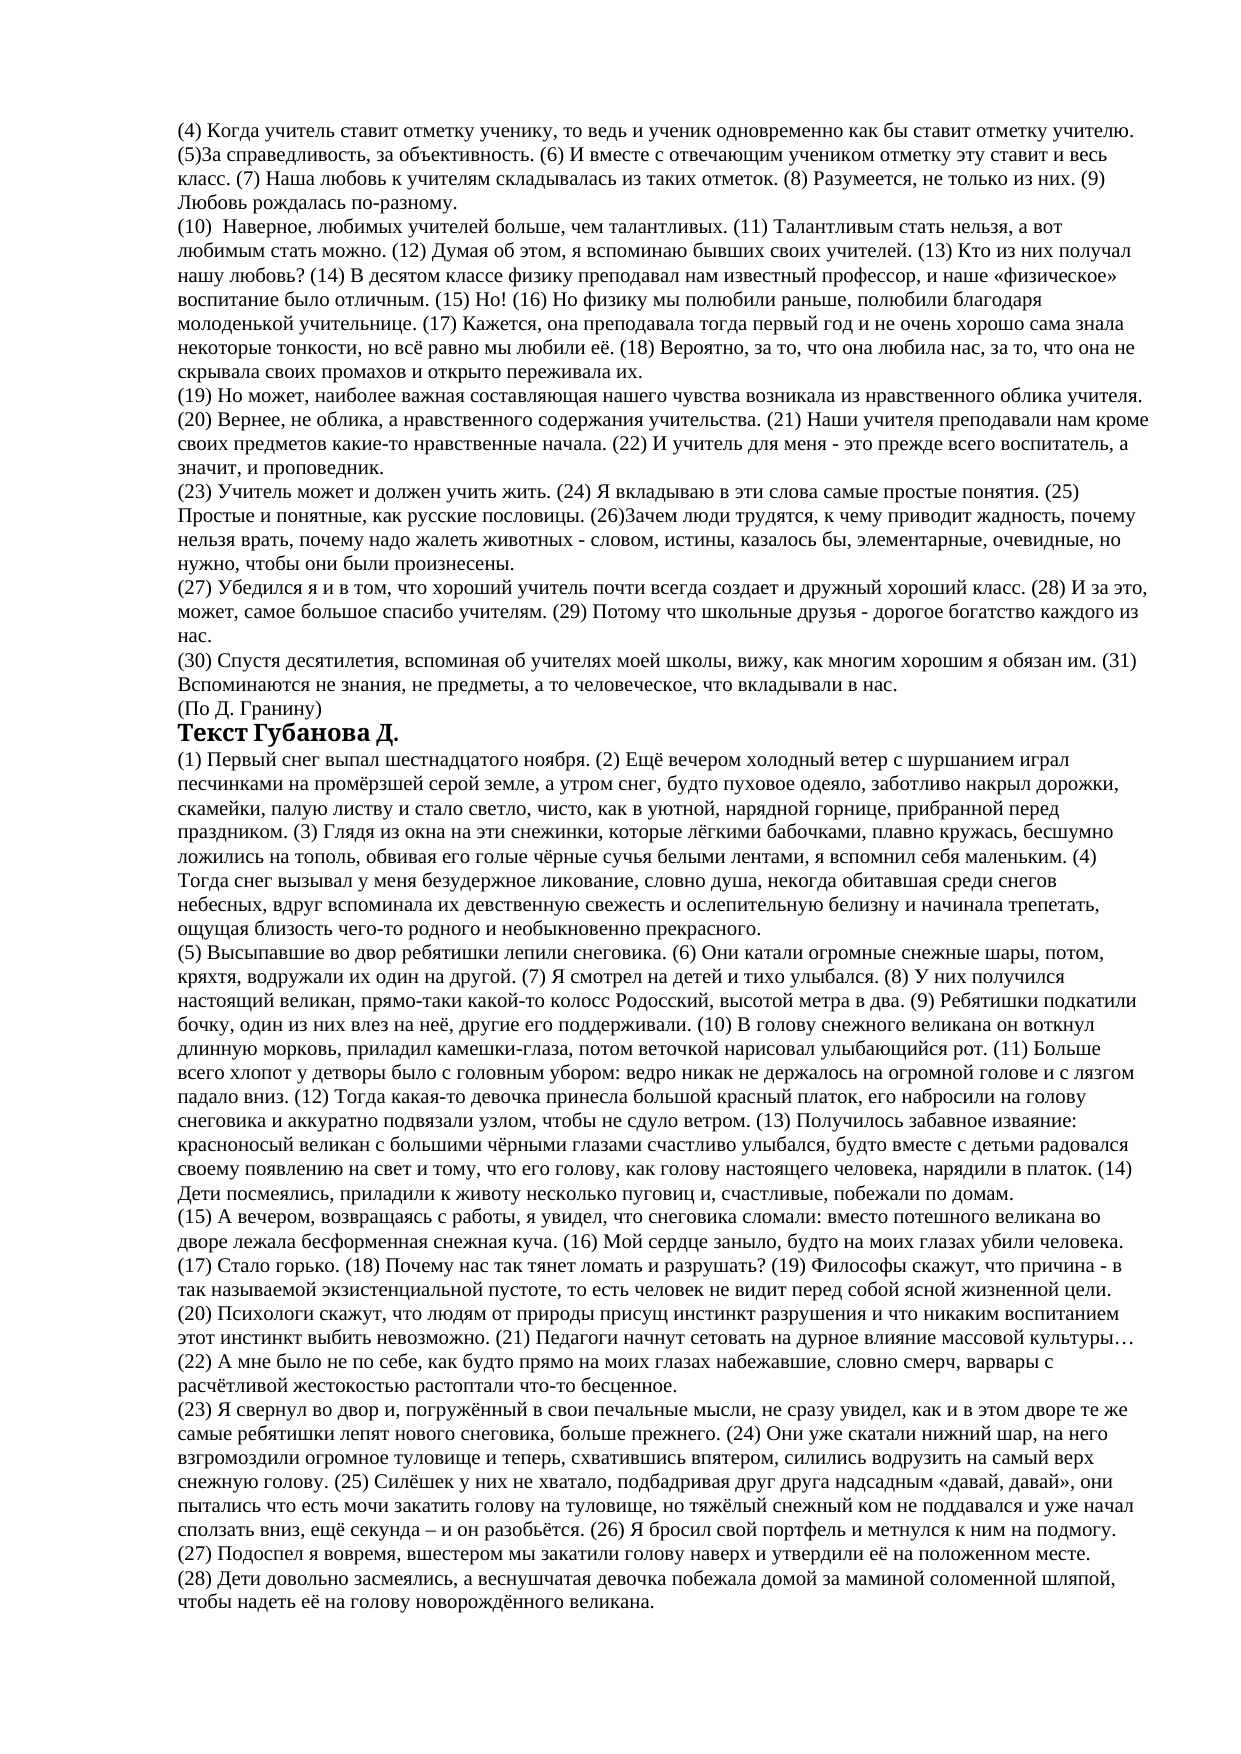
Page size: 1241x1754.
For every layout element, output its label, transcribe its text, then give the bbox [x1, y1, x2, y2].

text (По Д. Гранину) [177, 696, 1152, 720]
text (28) Дети довольно засмеялись, а веснушчатая девочка побежала домой за маминой соломенной шляпой, чтобы надеть её на голову новорождённого великана. [177, 1565, 1152, 1613]
text (15) А вечером, возвращаясь с работы, я увидел, что снеговика сломали: вместо потешного великана во дворе лежала бесформенная снежная куча. (16) Мой сердце заныло, будто на моих глазах убили человека. (17) Стало горько. (18) Почему нас так тянет ломать и разрушать? (19) Философы скажут, что причина - в так называемой экзистенциальной пустоте, то есть человек не видит перед собой ясной жизненной цели. (20) Психологи скажут, что людям от природы присущ инстинкт разрушения и что никаким воспитанием этот инстинкт выбить невозможно. (21) Педагоги начнут сетовать на дурное влияние массовой культуры… (22) А мне было не по себе, как будто прямо на моих глазах набежавшие, словно смерч, варвары с расчётливой жестокостью растоптали что-то бесценное. [177, 1204, 1152, 1397]
text (23) Я свернул во двор и, погружённый в свои печальные мысли, не сразу увидел, как и в этом дворе те же самые ребятишки лепят нового снеговика, больше прежнего. (24) Они уже скатали нижний шар, на него взгромоздили огромное туловище и теперь, схватившись впятером, силились водрузить на самый верх снежную голову. (25) Силёшек у них не хватало, подбадривая друг друга надсадным «давай, давай», они пытались что есть мочи закатить голову на туловище, но тяжёлый снежный ком не поддавался и уже начал сползать вниз, ещё секунда – и он разобьётся. (26) Я бросил свой портфель и метнулся к ним на подмогу. (27) Подоспел я вовремя, вшестером мы закатили голову наверх и утвердили её на положенном месте. [177, 1397, 1152, 1565]
text (23) Учитель может и должен учить жить. (24) Я вкладываю в эти слова самые простые понятия. (25) Простые и понятные, как русские пословицы. (26)3ачем люди трудятся, к чему приводит жадность, почему нельзя врать, почему надо жалеть животных - словом, истины, казалось бы, элементарные, очевидные, но нужно, чтобы они были произнесены. [177, 479, 1152, 575]
text (5) Высыпавшие во двор ребятишки лепили снеговика. (6) Они катали огромные снежные шары, потом, кряхтя, водружали их один на другой. (7) Я смотрел на детей и тихо улыбался. (8) У них получился настоящий великан, прямо-таки какой-то колосс Родосский, высотой метра в два. (9) Ребятишки подкатили бочку, один из них влез на неё, другие его поддерживали. (10) В голову снежного великана он воткнул длинную морковь, приладил камешки-глаза, потом веточкой нарисовал улыбающийся рот. (11) Больше всего хлопот у детворы было с головным убором: ведро никак не держалось на огромной голове и с лязгом падало вниз. (12) Тогда какая-то девочка принесла большой красный платок, его набросили на голову снеговика и аккуратно подвязали узлом, чтобы не сдуло ветром. (13) Получилось забавное изваяние: красноносый великан с большими чёрными глазами счастливо улыбался, будто вместе с детьми радовался своему появлению на свет и тому, что его голову, как голову настоящего человека, нарядили в платок. (14) Дети посмеялись, приладили к животу несколько пуговиц и, счастливые, побежали по домам. [177, 940, 1152, 1204]
text (19) Но может, наиболее важная составляющая нашего чувства возникала из нравственного облика учителя. (20) Вернее, не облика, а нравственного содержания учительства. (21) Наши учителя преподавали нам кроме своих предметов какие-то нравственные начала. (22) И учитель для меня - это прежде всего воспитатель, а значит, и проповедник. [177, 383, 1152, 479]
text (10) Наверное, любимых учителей больше, чем талантливых. (11) Талантливым стать нельзя, а вот любимым стать можно. (12) Думая об этом, я вспоминаю бывших своих учителей. (13) Кто из них получал нашу любовь? (14) В десятом классе физику преподавал нам известный профессор, и наше «физическое» воспитание было отличным. (15) Но! (16) Но физику мы полюбили раньше, полюбили благодаря молоденькой учительнице. (17) Кажется, она преподавала тогда первый год и не очень хорошо сама знала некоторые тонкости, но всё равно мы любили её. (18) Вероятно, за то, что она любила нас, за то, что она не скрывала своих промахов и открыто переживала их. [177, 214, 1152, 383]
text (4) Когда учитель ставит отметку ученику, то ведь и ученик одновременно как бы ставит отметку учителю. (5)3а справедливость, за объективность. (6) И вместе с отвечающим учеником отметку эту ставит и весь класс. (7) Наша любовь к учителям складывалась из таких отметок. (8) Разумеется, не только из них. (9) Любовь рождалась по-разному. [177, 118, 1152, 214]
text (1) Первый снег выпал шестнадцатого ноября. (2) Ещё вечером холодный ветер с шуршанием играл песчинками на промёрзшей серой земле, а утром снег, будто пуховое одеяло, заботливо накрыл дорожки, скамейки, палую листву и стало светло, чисто, как в уютной, нарядной горнице, прибранной перед праздником. (3) Глядя из окна на эти снежинки, которые лёгкими бабочками, плавно кружась, бесшумно ложились на тополь, обвивая его голые чёрные сучья белыми лентами, я вспомнил себя маленьким. (4) Тогда снег вызывал у меня безудержное ликование, словно душа, некогда обитавшая среди снегов небесных, вдруг вспоминала их девственную свежесть и ослепительную белизну и начинала трепетать, ощущая близость чего-то родного и необыкновенно прекрасного. [177, 747, 1152, 940]
text (30) Спустя десятилетия, вспоминая об учителях моей школы, вижу, как многим хорошим я обязан им. (31) Вспоминаются не знания, не предметы, а то человеческое, что вкладывали в нас. [177, 647, 1152, 696]
text (27) Убедился я и в том, что хороший учитель почти всегда создает и дружный хороший класс. (28) И за это, может, самое большое спасибо учителям. (29) Потому что школьные друзья - дорогое богатство каждого из нас. [177, 575, 1152, 647]
text Текст Губанова Д. [177, 720, 1152, 747]
